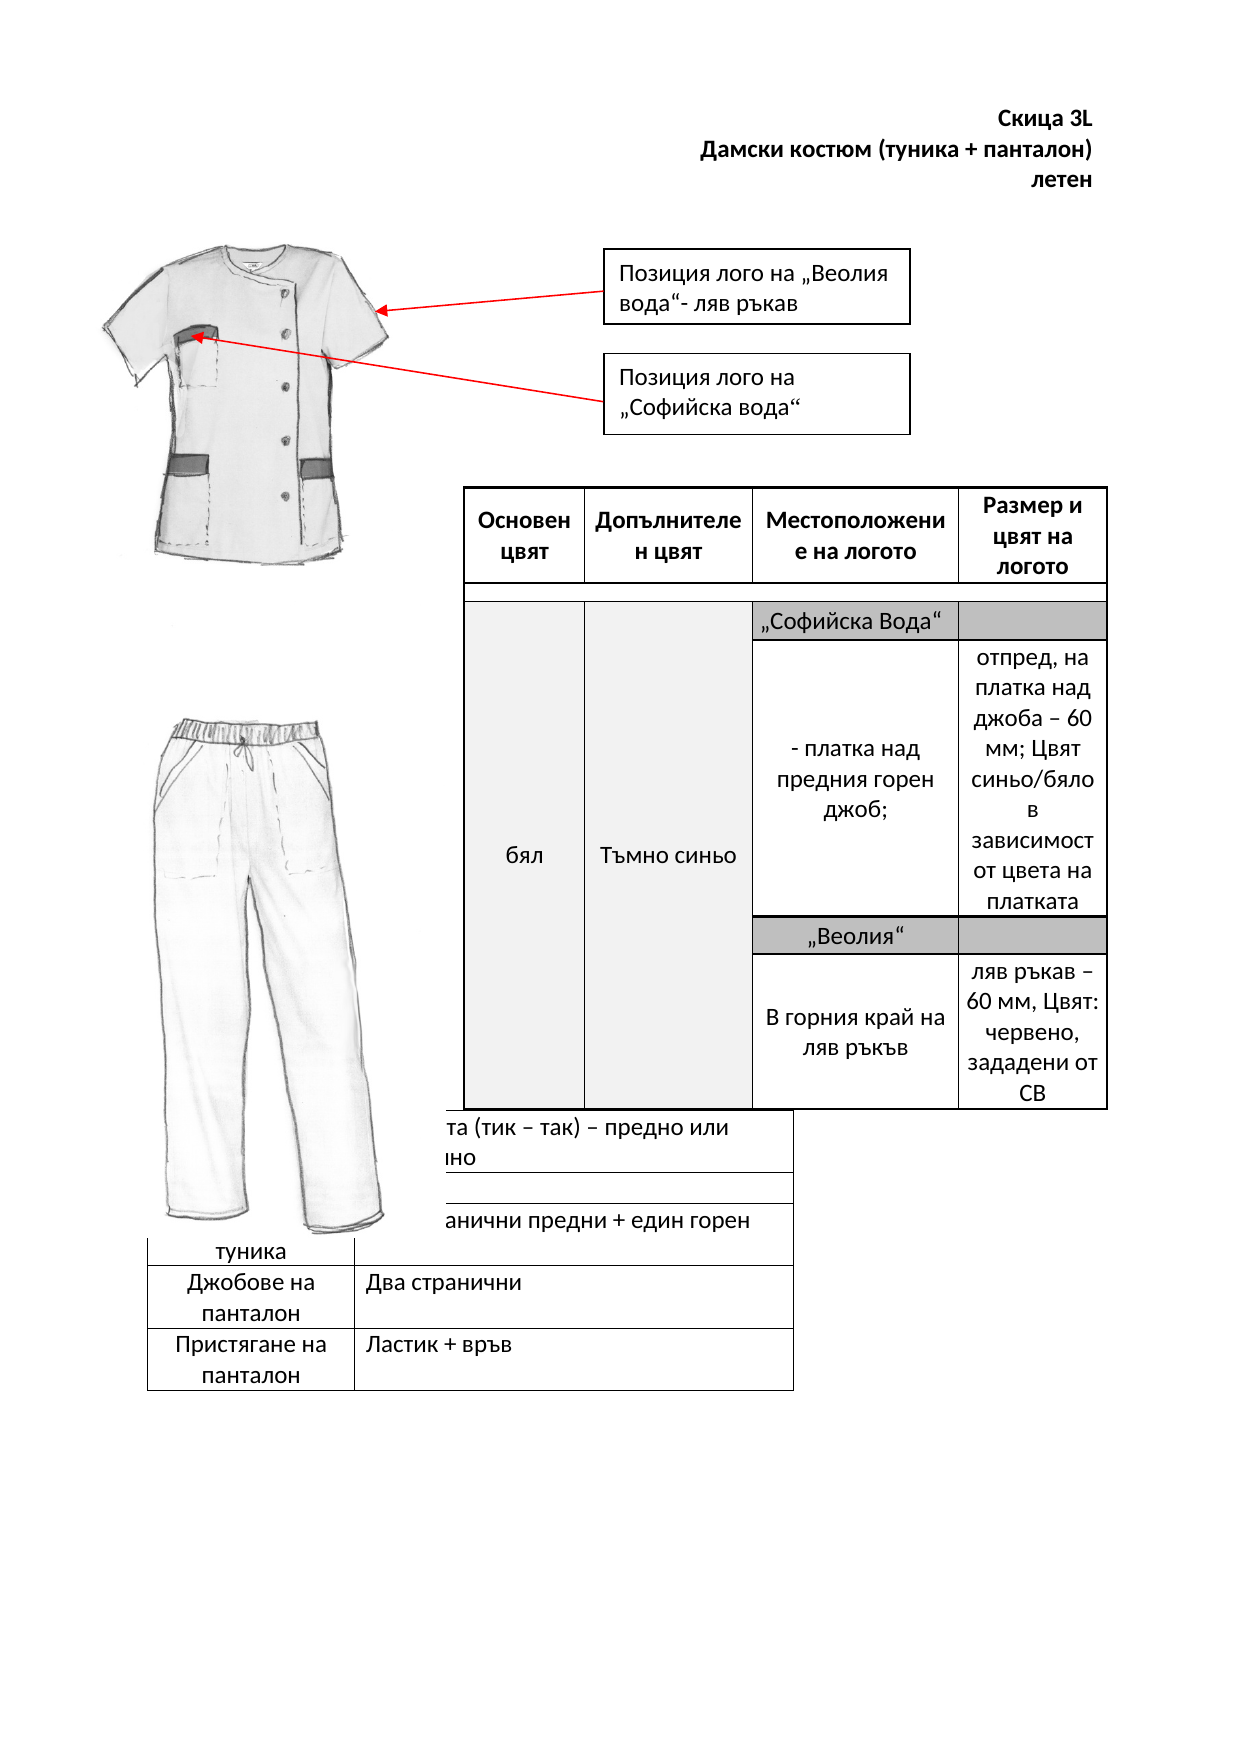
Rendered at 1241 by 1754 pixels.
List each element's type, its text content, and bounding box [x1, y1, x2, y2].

table_cell Джобове на панталон [148, 1266, 354, 1327]
text Дамски костюм (туника + панталон) [148, 133, 1093, 164]
table_cell [446, 1173, 793, 1203]
table_header Допълнителен цвят [585, 489, 752, 582]
table_cell отпред, на платка над джоба – 60 мм; Цвят синьо/бяло в зависимост от цвета на платката [959, 641, 1106, 915]
table_cell Тъмно синьо [585, 602, 752, 1108]
table_header Основен цвят [465, 489, 584, 582]
table_cell [959, 918, 1106, 953]
table_cell Джобове на туника [148, 1238, 354, 1265]
table_cell Ластик + връв [355, 1329, 793, 1389]
table_header Размер и цвят на логото [959, 489, 1106, 582]
table_cell - платка над предния горен джоб; [753, 641, 958, 915]
text Скица 3L [148, 103, 1093, 133]
table_cell [959, 602, 1106, 639]
table_cell В горния край на ляв ръкъв [753, 955, 958, 1108]
table_cell ляв ръкав – 60 мм, Цвят: червено, зададени от СВ [959, 955, 1106, 1108]
picture [143, 595, 446, 1238]
table_cell „Софийска Вода“ [753, 602, 958, 639]
table_cell „Веолия“ [753, 918, 958, 953]
table_cell Пристягане на панталон [148, 1329, 354, 1389]
table_cell Два странични предни + един горен [355, 1204, 793, 1265]
table_header С копчета (тик – так) – предно или странично [446, 1111, 793, 1172]
table_header Местоположение на логото [753, 489, 958, 582]
table_cell бял [465, 602, 584, 1108]
picture [94, 236, 393, 568]
table_cell Два странични [355, 1266, 793, 1327]
text летен [148, 164, 1093, 194]
table_cell [465, 584, 1106, 601]
